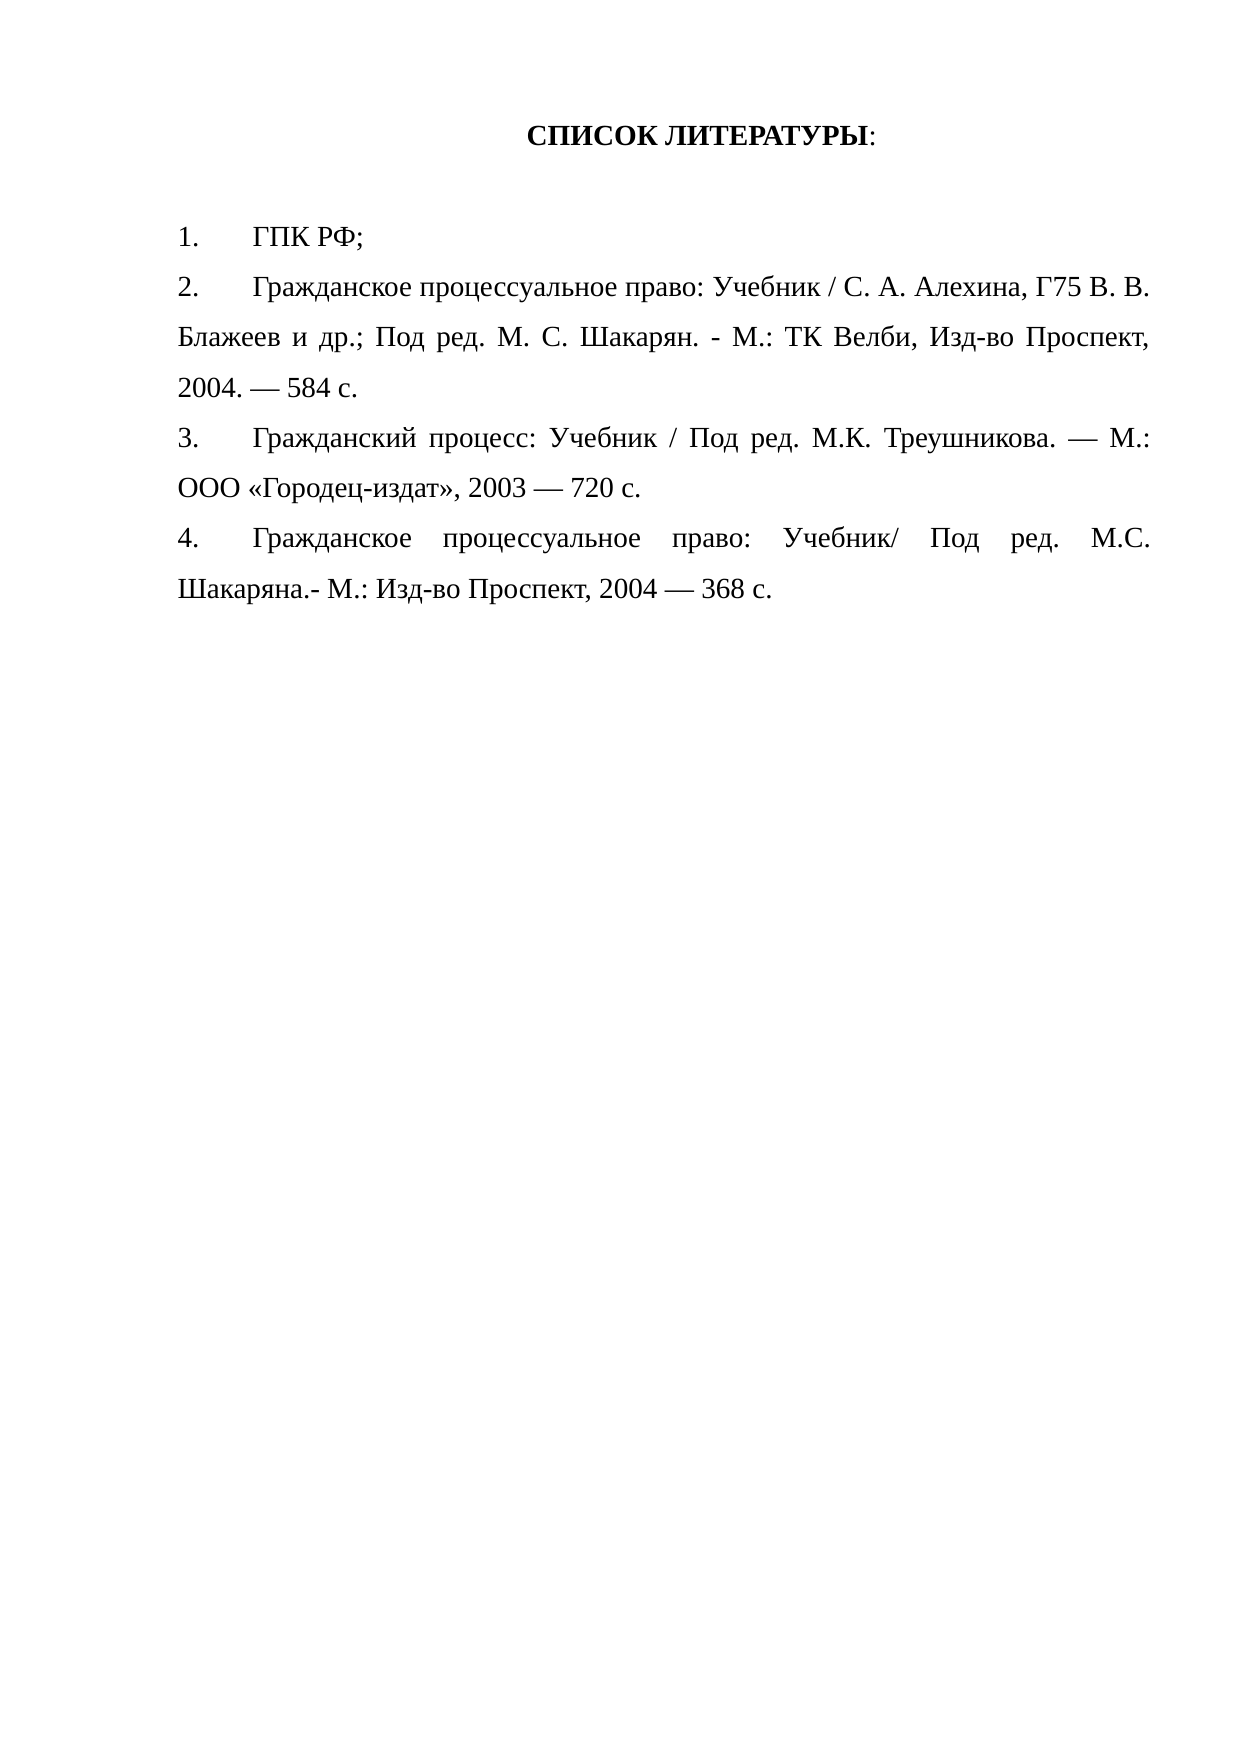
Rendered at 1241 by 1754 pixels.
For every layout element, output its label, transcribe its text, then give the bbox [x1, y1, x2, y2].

text СПИСОК ЛИТЕРАТУРЫ: [177, 118, 1152, 152]
list ГПК РФ; [177, 219, 1152, 252]
list Гражданское процессуальное право: Учебник/ Под ред. М.С. Шакаряна.- М.: Изд-во Проспект, 2004 — 368 с. [177, 521, 1152, 604]
list Гражданское процессуальное право: Учебник / С. А. Алехина, Г75 В. В. Блажеев и др.; Под ред. М. С. Шакарян. - М.: ТК Велби, Изд-во Проспект, 2004. — 584 с. [177, 269, 1152, 403]
list Гражданский процесс: Учебник / Под ред. М.К. Треушникова. — М.: ООО «Городец-издат», 2003 — 720 с. [177, 420, 1152, 504]
